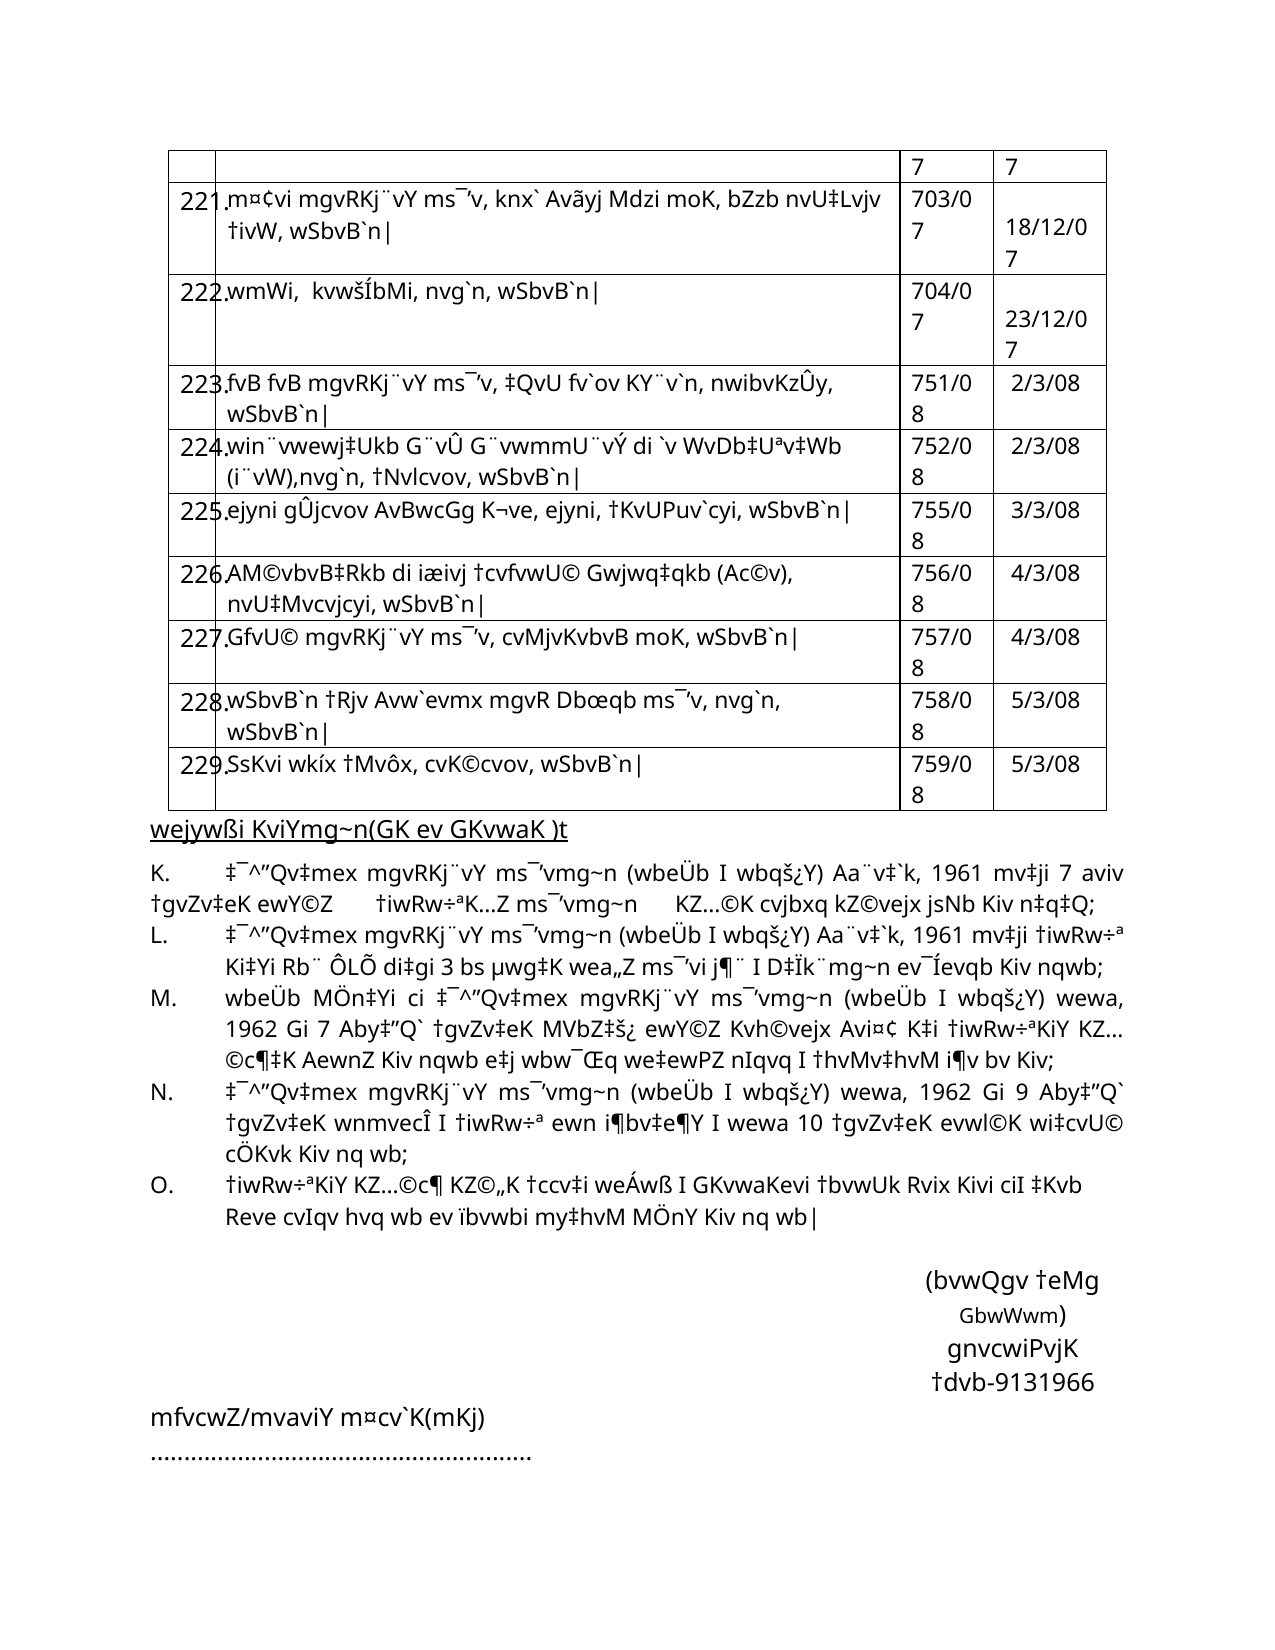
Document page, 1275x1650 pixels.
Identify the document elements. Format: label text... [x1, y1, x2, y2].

table_cell 2/3/08 [994, 366, 1106, 429]
table_cell 699/07 [901, 151, 993, 182]
table_cell [169, 684, 215, 747]
table_cell 23/12/07 [994, 275, 1106, 365]
text ......................................................... [150, 1433, 1125, 1467]
table_cell 5/3/08 [994, 748, 1106, 810]
text N. ‡¯^”Qv‡mex mgvRKj¨vY ms¯’vmg~n (wbeÜb I wbqš¿Y) wewa, 1962 Gi 9 Aby‡”Q` †gvZv‡eK wnmvecÎ I †iwRw÷ª ewn i¶bv‡e¶Y I wewa 10 †gvZv‡eK evwl©K wi‡cvU© cÖKvk Kiv nq wb; [150, 1075, 1125, 1169]
text K. ‡¯^”Qv‡mex mgvRKj¨vY ms¯’vmg~n (wbeÜb I wbqš¿Y) Aa¨v‡`k, 1961 mv‡ji 7 aviv †gvZv‡eK ewY©Z †iwRw÷ªK…Z ms¯’vmg~n KZ…©K cvjbxq kZ©vejx jsNb Kiv n‡q‡Q; [150, 857, 1125, 919]
table_cell 704/07 [901, 275, 993, 365]
table_cell [169, 183, 215, 274]
text L. ‡¯^”Qv‡mex mgvRKj¨vY ms¯’vmg~n (wbeÜb I wbqš¿Y) Aa¨v‡`k, 1961 mv‡ji †iwRw÷ª Ki‡Yi Rb¨ ÔLÕ di‡gi 3 bs µwg‡K wea„Z ms¯’vi j¶¨ I D‡Ïk¨mg~n ev¯Íevqb Kiv nqwb; [150, 919, 1125, 982]
table_cell m¤¢vi mgvRKj¨vY ms¯’v, knx` Avãyj Mdzi moK, bZzb nvU‡Lvjv †ivW, wSbvB`n| [216, 183, 899, 274]
table_cell SsKvi wkíx †Mvôx, cvK©cvov, wSbvB`n| [216, 748, 899, 810]
text gnvcwiPvjK [900, 1331, 1125, 1365]
text (bvwQgv †eMg GbwWwm) [900, 1263, 1125, 1331]
table_cell 3/3/08 [994, 494, 1106, 556]
table_cell 18/12/07 [994, 183, 1106, 274]
table_cell 5/3/08 [994, 684, 1106, 747]
table_cell [169, 430, 215, 492]
text mfvcwZ/mvaviY m¤cv`K(mKj) [150, 1399, 1125, 1433]
table_cell [169, 151, 215, 182]
table_cell 703/07 [901, 183, 993, 274]
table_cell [216, 151, 899, 182]
table_cell 755/08 [901, 494, 993, 556]
table_cell 757/08 [901, 621, 993, 683]
text O. †iwRw÷ªKiY KZ…©c¶ KZ©„K †ccv‡i weÁwß I GKvwaKevi †bvwUk Rvix Kivi ciI ‡Kvb Reve cvIqv hvq wb ev ïbvwbi my‡hvM MÖnY Kiv nq wb| [150, 1169, 1125, 1232]
table_cell [169, 494, 215, 556]
text M. wbeÜb MÖn‡Yi ci ‡¯^”Qv‡mex mgvRKj¨vY ms¯’vmg~n (wbeÜb I wbqš¿Y) wewa, 1962 Gi 7 Aby‡”Q` †gvZv‡eK MVbZ‡š¿ ewY©Z Kvh©vejx Avi¤¢ K‡i †iwRw÷ªKiY KZ…©c¶‡K AewnZ Kiv nqwb e‡j wbw¯Œq we‡ewPZ nIqvq I †hvMv‡hvM i¶v bv Kiv; [150, 982, 1125, 1075]
table_cell 2/3/08 [994, 430, 1106, 492]
table_cell 29/11/07 [994, 151, 1106, 182]
table_cell 756/08 [901, 557, 993, 619]
table_cell [169, 366, 215, 429]
table_cell [169, 621, 215, 683]
table_cell ejyni gÛjcvov AvBwcGg K¬ve, ejyni, †KvUPuv`cyi, wSbvB`n| [216, 494, 899, 556]
table_cell [169, 557, 215, 619]
table_cell 751/08 [901, 366, 993, 429]
table_cell fvB fvB mgvRKj¨vY ms¯’v, ‡QvU fv`ov KY¨v`n, nwibvKzÛy, wSbvB`n| [216, 366, 899, 429]
table_cell 4/3/08 [994, 557, 1106, 619]
table_cell wmWi, kvwšÍbMi, nvg`n, wSbvB`n| [216, 275, 899, 365]
table_cell [169, 748, 215, 810]
table_cell win¨vwewj‡Ukb G¨vÛ G¨vwmmU¨vÝ di `v WvDb‡Uªv‡Wb (i¨vW),nvg`n, †Nvlcvov, wSbvB`n| [216, 430, 899, 492]
table_cell AM©vbvB‡Rkb di iæivj †cvfvwU© Gwjwq‡qkb (Ac©v), nvU‡Mvcvjcyi, wSbvB`n| [216, 557, 899, 619]
table_cell GfvU© mgvRKj¨vY ms¯’v, cvMjvKvbvB moK, wSbvB`n| [216, 621, 899, 683]
text †dvb-9131966 [900, 1365, 1125, 1399]
table_cell [169, 275, 215, 365]
table_cell 4/3/08 [994, 621, 1106, 683]
text wejywßi KviYmg~n(GK ev GKvwaK )t [150, 811, 1125, 845]
table_cell 759/08 [901, 748, 993, 810]
table_cell 752/08 [901, 430, 993, 492]
table_cell wSbvB`n †Rjv Avw`evmx mgvR Dbœqb ms¯’v, nvg`n, wSbvB`n| [216, 684, 899, 747]
table_cell 758/08 [901, 684, 993, 747]
